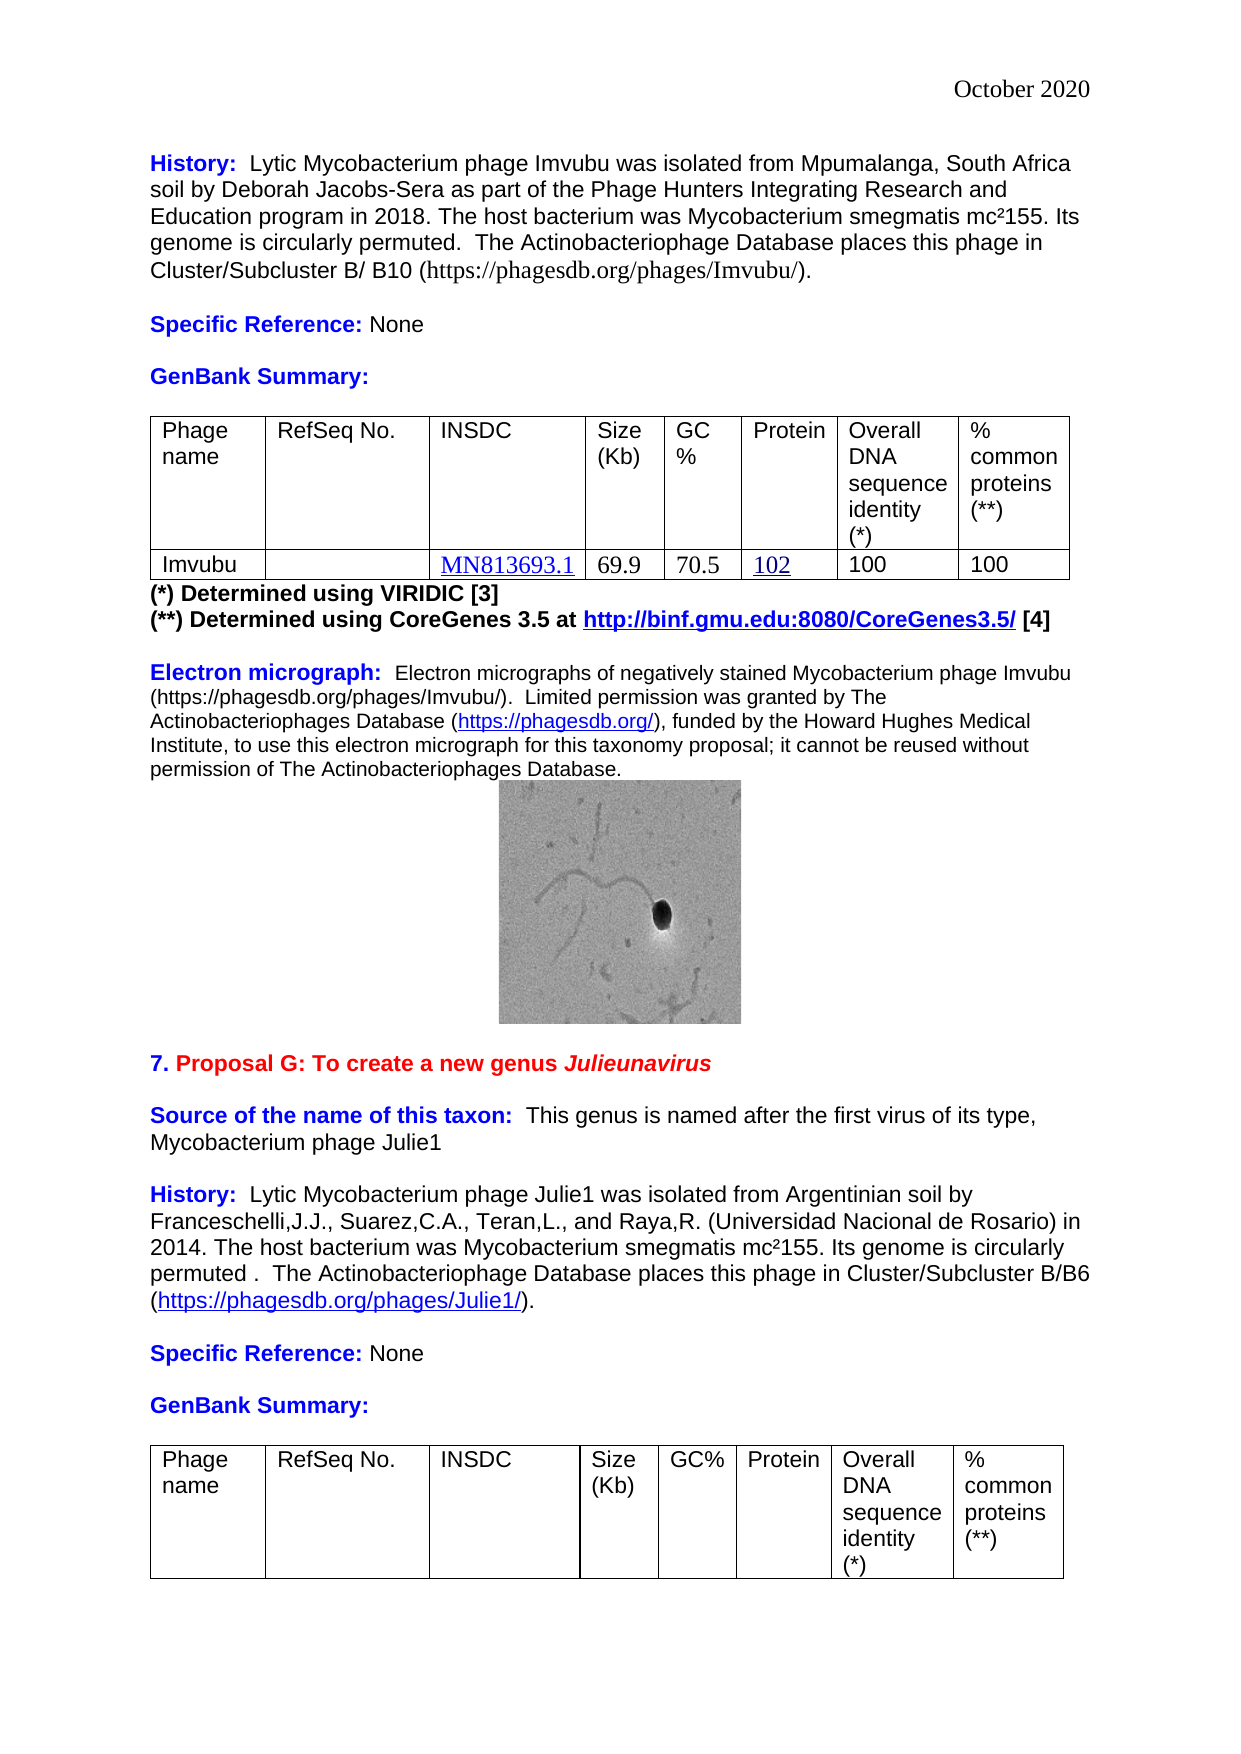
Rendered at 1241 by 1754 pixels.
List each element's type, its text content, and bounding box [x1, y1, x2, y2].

table_header Protein [742, 417, 837, 549]
picture [498, 780, 742, 1024]
text Electron micrograph: Electron micrographs of negatively stained Mycobacterium phage Imvubu (https://phagesdb.org/phages/Imvubu/). Limited permission was granted by The Actinobacteriophages Database (https://phagesdb.org/), funded by the Howard Hughes Medical Institute, to use this electron micrograph for this taxonomy proposal; it cannot be reused without permission of The Actinobacteriophages Database. [150, 659, 1090, 781]
text (**) Determined using CoreGenes 3.5 at http://binf.gmu.edu:8080/CoreGenes3.5/ [4] [150, 606, 1090, 632]
text (*) Determined using VIRIDIC [3] [150, 579, 1090, 606]
table_cell 69.9 [586, 550, 664, 578]
table_header Size (Kb) [581, 1446, 658, 1578]
table_header GC% [665, 417, 741, 549]
table_header % common proteins (**) [954, 1446, 1063, 1578]
text History: Lytic Mycobacterium phage Imvubu was isolated from Mpumalanga, South Africa soil by Deborah Jacobs-Sera as part of the Phage Hunters Integrating Research and Education program in 2018. The host bacterium was Mycobacterium smegmatis mc²155. Its genome is circularly permuted. The Actinobacteriophage Database places this phage in Cluster/Subcluster B/ B10 (https://phagesdb.org/phages/Imvubu/). [150, 150, 1090, 284]
table_cell 100 [959, 550, 1069, 578]
table_header % common proteins (**) [959, 417, 1069, 549]
table_header Overall DNA sequence identity (*) [832, 1446, 953, 1578]
table_header Protein [737, 1446, 831, 1578]
table_cell Imvubu [151, 550, 265, 578]
table_header Overall DNA sequence identity (*) [838, 417, 958, 549]
text Specific Reference: None [150, 311, 1090, 337]
text Specific Reference: None [150, 1339, 1090, 1366]
table_cell [266, 550, 429, 578]
table_header GC% [659, 1446, 736, 1578]
table_cell 100 [838, 550, 958, 578]
table_cell MN813693.1 [430, 550, 585, 578]
table_header Size (Kb) [586, 417, 664, 549]
text Source of the name of this taxon: This genus is named after the first virus of its type, Mycobacterium phage Julie1 [150, 1102, 1090, 1155]
table_cell 70.5 [665, 550, 741, 578]
table_header INSDC [430, 417, 585, 549]
table_header Phage name [151, 417, 265, 549]
text 7. Proposal G: To create a new genus Julieunavirus [150, 1049, 1090, 1076]
table_header RefSeq No. [266, 417, 429, 549]
table_header RefSeq No. [266, 1446, 429, 1578]
table_cell 102 [742, 550, 837, 578]
table_header INSDC [430, 1446, 579, 1578]
text GenBank Summary: [150, 363, 1090, 389]
table_header Phage name [151, 1446, 265, 1578]
text GenBank Summary: [150, 1392, 1090, 1418]
text History: Lytic Mycobacterium phage Julie1 was isolated from Argentinian soil by Franceschelli,J.J., Suarez,C.A., Teran,L., and Raya,R. (Universidad Nacional de Rosario) in 2014. The host bacterium was Mycobacterium smegmatis mc²155. Its genome is circularly permuted . The Actinobacteriophage Database places this phage in Cluster/Subcluster B/B6 (https://phagesdb.org/phages/Julie1/). [150, 1181, 1090, 1313]
